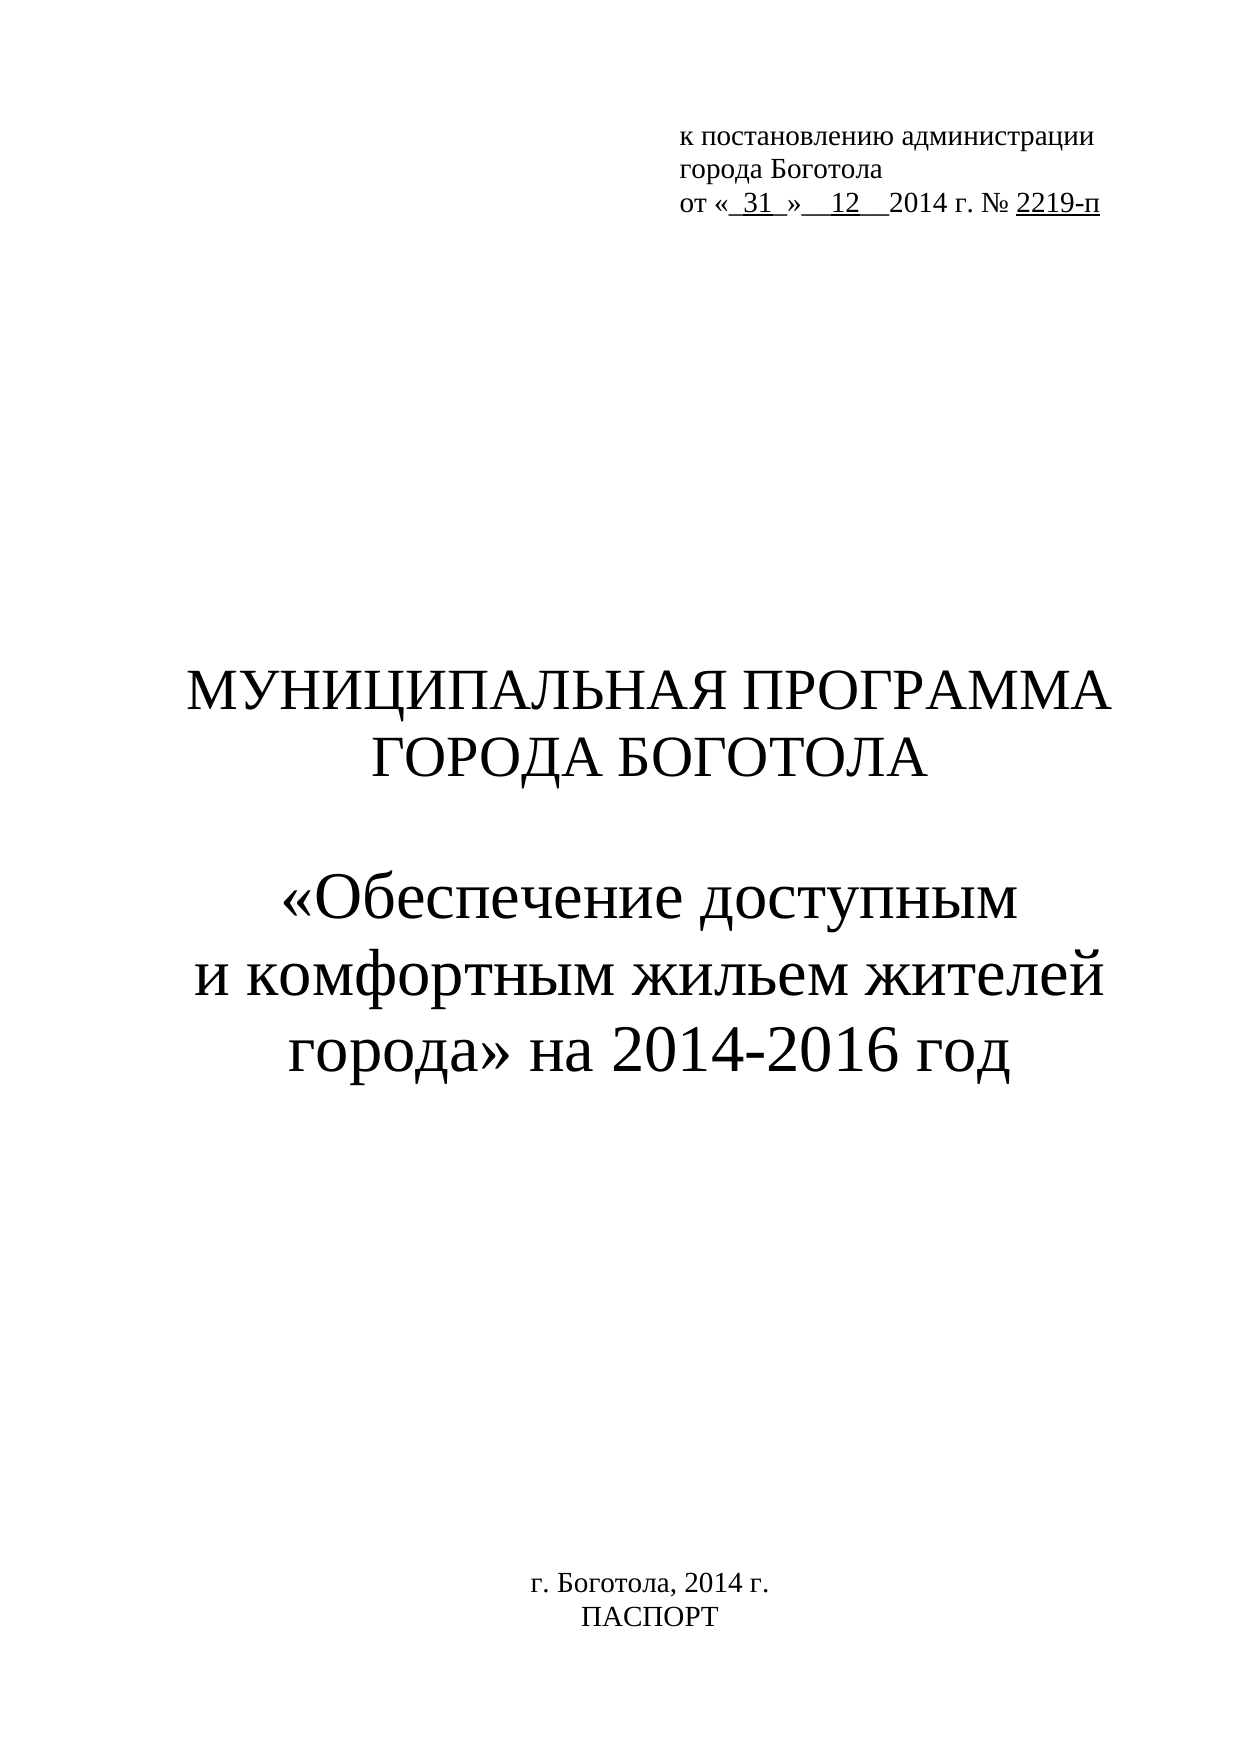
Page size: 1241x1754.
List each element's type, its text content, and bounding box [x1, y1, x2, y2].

text ПАСПОРТ [177, 1599, 1122, 1632]
text от «_31_»__12__2014 г. № 2219-п [679, 185, 1122, 219]
text к постановлению администрации города Боготола [679, 118, 1122, 185]
text г. Боготола, 2014 г. [177, 1565, 1122, 1599]
text и комфортным жильем жителей города» на 2014-2016 год [177, 933, 1122, 1086]
text ГОРОДА БОГОТОЛА [177, 722, 1122, 789]
text «Обеспечение доступным [177, 856, 1122, 933]
text МУНИЦИПАЛЬНАЯ ПРОГРАММА [177, 655, 1122, 722]
